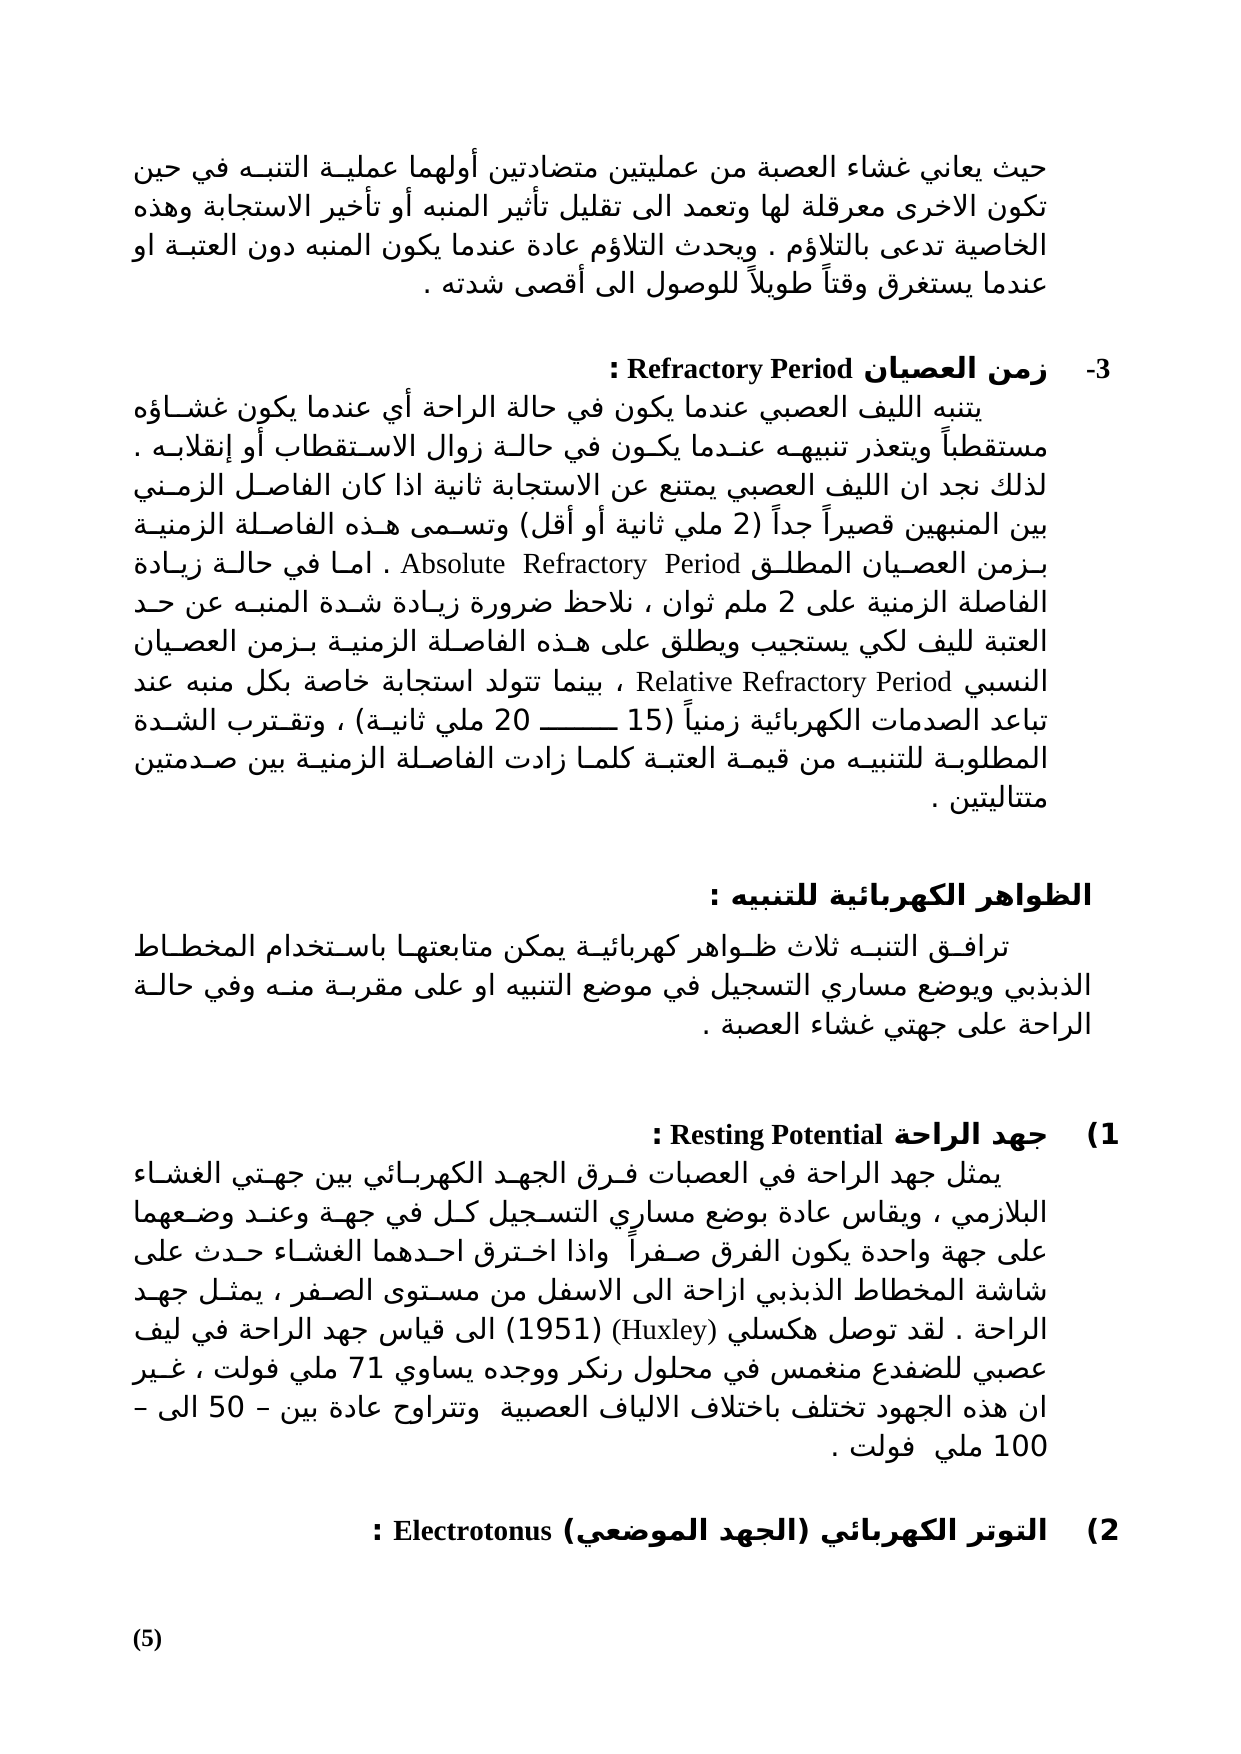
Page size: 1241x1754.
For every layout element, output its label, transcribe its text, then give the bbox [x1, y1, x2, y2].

list زمن العصيان Refractory Period : [133, 351, 1086, 386]
text ترافق التنبه ثلاث ظواهر كهربائية يمكن متابعتها باستخدام المخطاط الذبذبي ويوضع مساري التسجيل في موضع التنبيه او على مقربة منه وفي حالة الراحة على جهتي غشاء العصبة . [133, 929, 1093, 1041]
list يمثل جهد الراحة في العصبات فرق الجهد الكهربائي بين جهتي الغشاء البلازمي ، ويقاس عادة بوضع مساري التسجيل كل في جهة وعند وضعهما على جهة واحدة يكون الفرق صفراً واذا اخترق احدهما الغشاء حدث على شاشة المخطاط الذبذبي ازاحة الى الاسفل من مستوى الصفر ، يمثل جهد الراحة . لقد توصل هكسلي (Huxley) (1951) الى قياس جهد الراحة في ليف عصبي للضفدع منغمس في محلول رنكر ووجده يساوي 71 ملي فولت ، غير ان هذه الجهود تختلف باختلاف الالياف العصبية وتتراوح عادة بين – 50 الى – 100 ملي فولت . [133, 1156, 1048, 1463]
list يتنبه الليف العصبي عندما يكون في حالة الراحة أي عندما يكون غشاؤه مستقطباً ويتعذر تنبيهه عندما يكون في حالة زوال الاستقطاب أو إنقلابه . لذلك نجد ان الليف العصبي يمتنع عن الاستجابة ثانية اذا كان الفاصل الزمني بين المنبهين قصيراً جداً (2 ملي ثانية أو أقل) وتسمى هذه الفاصلة الزمنية بزمن العصيان المطلق Absolute Refractory Period . اما في حالة زيادة الفاصلة الزمنية على 2 ملم ثوان ، نلاحظ ضرورة زيادة شدة المنبه عن حد العتبة لليف لكي يستجيب ويطلق على هذه الفاصلة الزمنية بزمن العصيان النسبي Relative Refractory Period ، بينما تتولد استجابة خاصة بكل منبه عند تباعد الصدمات الكهربائية زمنياً (15 ـــــــــ 20 ملي ثانية) ، وتقترب الشدة المطلوبة للتنبيه من قيمة العتبة كلما زادت الفاصلة الزمنية بين صدمتين متتاليتين . [133, 391, 1048, 815]
text الظواهر الكهربائية للتنبيه : [133, 878, 1093, 912]
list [133, 150, 1048, 301]
list جهد الراحة Resting Potential : [133, 1117, 1086, 1151]
list التوتر الكهربائي (الجهد الموضعي) Electrotonus : [133, 1513, 1086, 1548]
